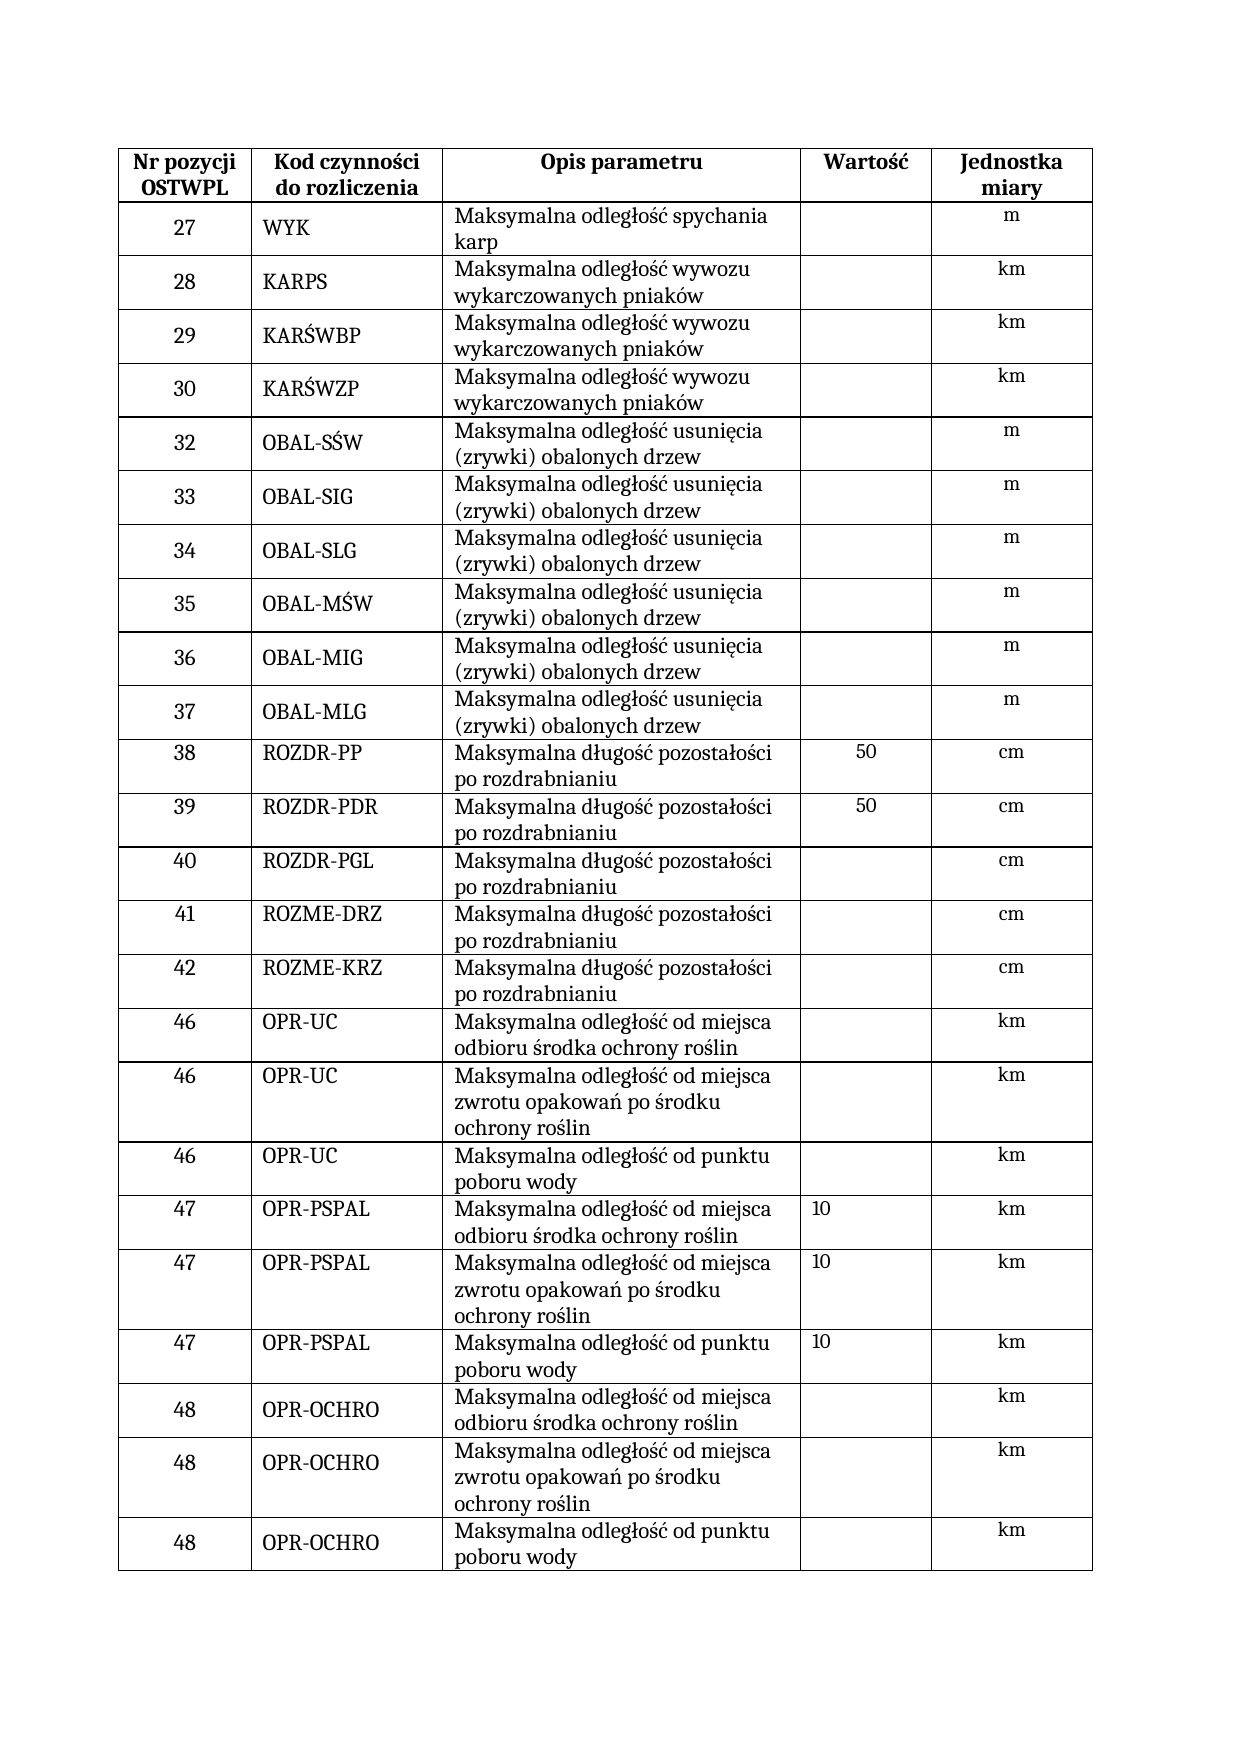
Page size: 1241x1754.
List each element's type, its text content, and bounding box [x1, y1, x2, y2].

table_cell [801, 1384, 931, 1437]
table_cell [801, 471, 931, 524]
table_cell OBAL-SLG [252, 525, 442, 578]
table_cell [443, 1384, 800, 1437]
table_cell [801, 955, 931, 1008]
table_cell Maksymalna odległość usunięcia (zrywki) obalonych drzew [443, 471, 800, 524]
table_cell Maksymalna odległość od miejsca zwrotu opakowań po środku ochrony roślin [443, 1063, 800, 1141]
table_cell KARŚWBP [252, 310, 442, 363]
table_cell 42 [119, 955, 251, 1008]
table_cell m [932, 471, 1092, 524]
table_cell [801, 848, 931, 900]
table_cell WYK [252, 203, 442, 255]
table_cell km [932, 364, 1092, 416]
table_cell OPR-PSPAL [252, 1330, 442, 1383]
table_cell Maksymalna odległość spychania karp [443, 203, 800, 255]
table_cell 47 [119, 1330, 251, 1383]
table_cell [801, 310, 931, 363]
table_cell [801, 901, 931, 954]
table_cell km [932, 1330, 1092, 1383]
table_cell km [932, 1384, 1092, 1437]
table_cell OPR-UC [252, 1009, 442, 1061]
table_cell 46 [119, 1143, 251, 1195]
table_cell [801, 525, 931, 578]
table_cell ROZME-KRZ [252, 955, 442, 1008]
table_cell Maksymalna odległość od miejsca odbioru środka ochrony roślin [443, 1009, 800, 1061]
table_cell 46 [119, 1063, 251, 1141]
table_header Jednostka miary [932, 149, 1092, 201]
table_cell OBAL-SIG [252, 471, 442, 524]
table_cell OPR-PSPAL [252, 1196, 442, 1249]
table_cell OPR-UC [252, 1143, 442, 1195]
table_cell km [932, 1063, 1092, 1141]
table_cell OPR-OCHRO [252, 1384, 442, 1437]
table_cell m [932, 579, 1092, 631]
table_cell m [932, 525, 1092, 578]
table_cell [801, 256, 931, 309]
table_cell OBAL-SŚW [252, 418, 442, 470]
table_cell 32 [119, 418, 251, 470]
table_cell OPR-UC [252, 1063, 442, 1141]
table_cell Maksymalna długość pozostałości po rozdrabnianiu [443, 740, 800, 793]
table_cell 41 [119, 901, 251, 954]
table_cell [801, 1518, 931, 1570]
table_cell 28 [119, 256, 251, 309]
table_cell ROZME-DRZ [252, 901, 442, 954]
table_cell cm [932, 955, 1092, 1008]
table_cell [801, 203, 931, 255]
table_cell KARPS [252, 256, 442, 309]
table_cell km [932, 1250, 1092, 1329]
table_cell km [932, 1143, 1092, 1195]
table_cell km [932, 310, 1092, 363]
table_cell Maksymalna odległość usunięcia (zrywki) obalonych drzew [443, 418, 800, 470]
table_cell OPR-OCHRO [252, 1438, 442, 1517]
table_cell 46 [119, 1009, 251, 1061]
table_cell m [932, 418, 1092, 470]
table_cell [801, 633, 931, 685]
table_cell 38 [119, 740, 251, 793]
table_cell [801, 1438, 931, 1517]
table_header Kod czynności do rozliczenia [252, 149, 442, 201]
table_cell 29 [119, 310, 251, 363]
table_cell Maksymalna odległość od punktu poboru wody [443, 1143, 800, 1195]
table_cell 34 [119, 525, 251, 578]
table_cell [801, 364, 931, 416]
table_cell 48 [119, 1384, 251, 1437]
table_cell [801, 1009, 931, 1061]
table_cell 47 [119, 1196, 251, 1249]
table_cell cm [932, 901, 1092, 954]
table_cell cm [932, 740, 1092, 793]
table_cell 33 [119, 471, 251, 524]
table_cell [801, 579, 931, 631]
table_cell Maksymalna odległość wywozu wykarczowanych pniaków [443, 364, 800, 416]
table_cell 35 [119, 579, 251, 631]
table_cell Maksymalna odległość od punktu poboru wody [443, 1330, 800, 1383]
table_cell ROZDR-PGL [252, 848, 442, 900]
table_cell Maksymalna odległość od miejsca zwrotu opakowań po środku ochrony roślin [443, 1250, 800, 1329]
table_cell Maksymalna odległość usunięcia (zrywki) obalonych drzew [443, 579, 800, 631]
table_cell Maksymalna długość pozostałości po rozdrabnianiu [443, 794, 800, 846]
table_cell Maksymalna odległość od miejsca zwrotu opakowań po środku ochrony roślin [443, 1438, 800, 1517]
table_cell Maksymalna długość pozostałości po rozdrabnianiu [443, 848, 800, 900]
table_cell 39 [119, 794, 251, 846]
table_cell Maksymalna odległość wywozu wykarczowanych pniaków [443, 310, 800, 363]
table_cell Maksymalna długość pozostałości po rozdrabnianiu [443, 901, 800, 954]
table_cell OPR-PSPAL [252, 1250, 442, 1329]
table_cell ROZDR-PDR [252, 794, 442, 846]
table_cell KARŚWZP [252, 364, 442, 416]
table_cell 27 [119, 203, 251, 255]
table_cell Maksymalna odległość wywozu wykarczowanych pniaków [443, 256, 800, 309]
table_cell 47 [119, 1250, 251, 1329]
table_cell Maksymalna odległość usunięcia (zrywki) obalonych drzew [443, 633, 800, 685]
table_cell km [932, 1009, 1092, 1061]
table_cell km [932, 1518, 1092, 1570]
table_cell km [932, 256, 1092, 309]
table_cell 30 [119, 364, 251, 416]
table_cell OBAL-MŚW [252, 579, 442, 631]
table_cell Maksymalna odległość od punktu poboru wody [443, 1518, 800, 1570]
table_cell m [932, 686, 1092, 739]
table_cell 36 [119, 633, 251, 685]
table_cell Maksymalna odległość usunięcia (zrywki) obalonych drzew [443, 686, 800, 739]
table_header Wartość [801, 149, 931, 201]
table_cell m [932, 203, 1092, 255]
table_cell [801, 1063, 931, 1141]
table_cell OBAL-MLG [252, 686, 442, 739]
table_cell Maksymalna odległość usunięcia (zrywki) obalonych drzew [443, 525, 800, 578]
table_cell ROZDR-PP [252, 740, 442, 793]
table_cell 40 [119, 848, 251, 900]
table_cell km [932, 1196, 1092, 1249]
table_cell Maksymalna odległość od miejsca odbioru środka ochrony roślin [443, 1196, 800, 1249]
table_cell cm [932, 794, 1092, 846]
table_cell 48 [119, 1518, 251, 1570]
table_cell cm [932, 848, 1092, 900]
table_cell 10 [801, 1250, 931, 1329]
table_header Nr pozycji OSTWPL [119, 149, 251, 201]
table_cell 50 [801, 740, 931, 793]
table_cell [801, 686, 931, 739]
table_cell 50 [801, 794, 931, 846]
table_cell m [932, 633, 1092, 685]
table_cell 10 [801, 1330, 931, 1383]
table_cell 37 [119, 686, 251, 739]
table_cell [801, 1143, 931, 1195]
table_cell OBAL-MIG [252, 633, 442, 685]
table_cell Maksymalna długość pozostałości po rozdrabnianiu [443, 955, 800, 1008]
table_cell 10 [801, 1196, 931, 1249]
table_cell km [932, 1438, 1092, 1517]
table_header Opis parametru [443, 149, 800, 201]
table_cell 48 [119, 1438, 251, 1517]
table_cell [801, 418, 931, 470]
table_cell OPR-OCHRO [252, 1518, 442, 1570]
